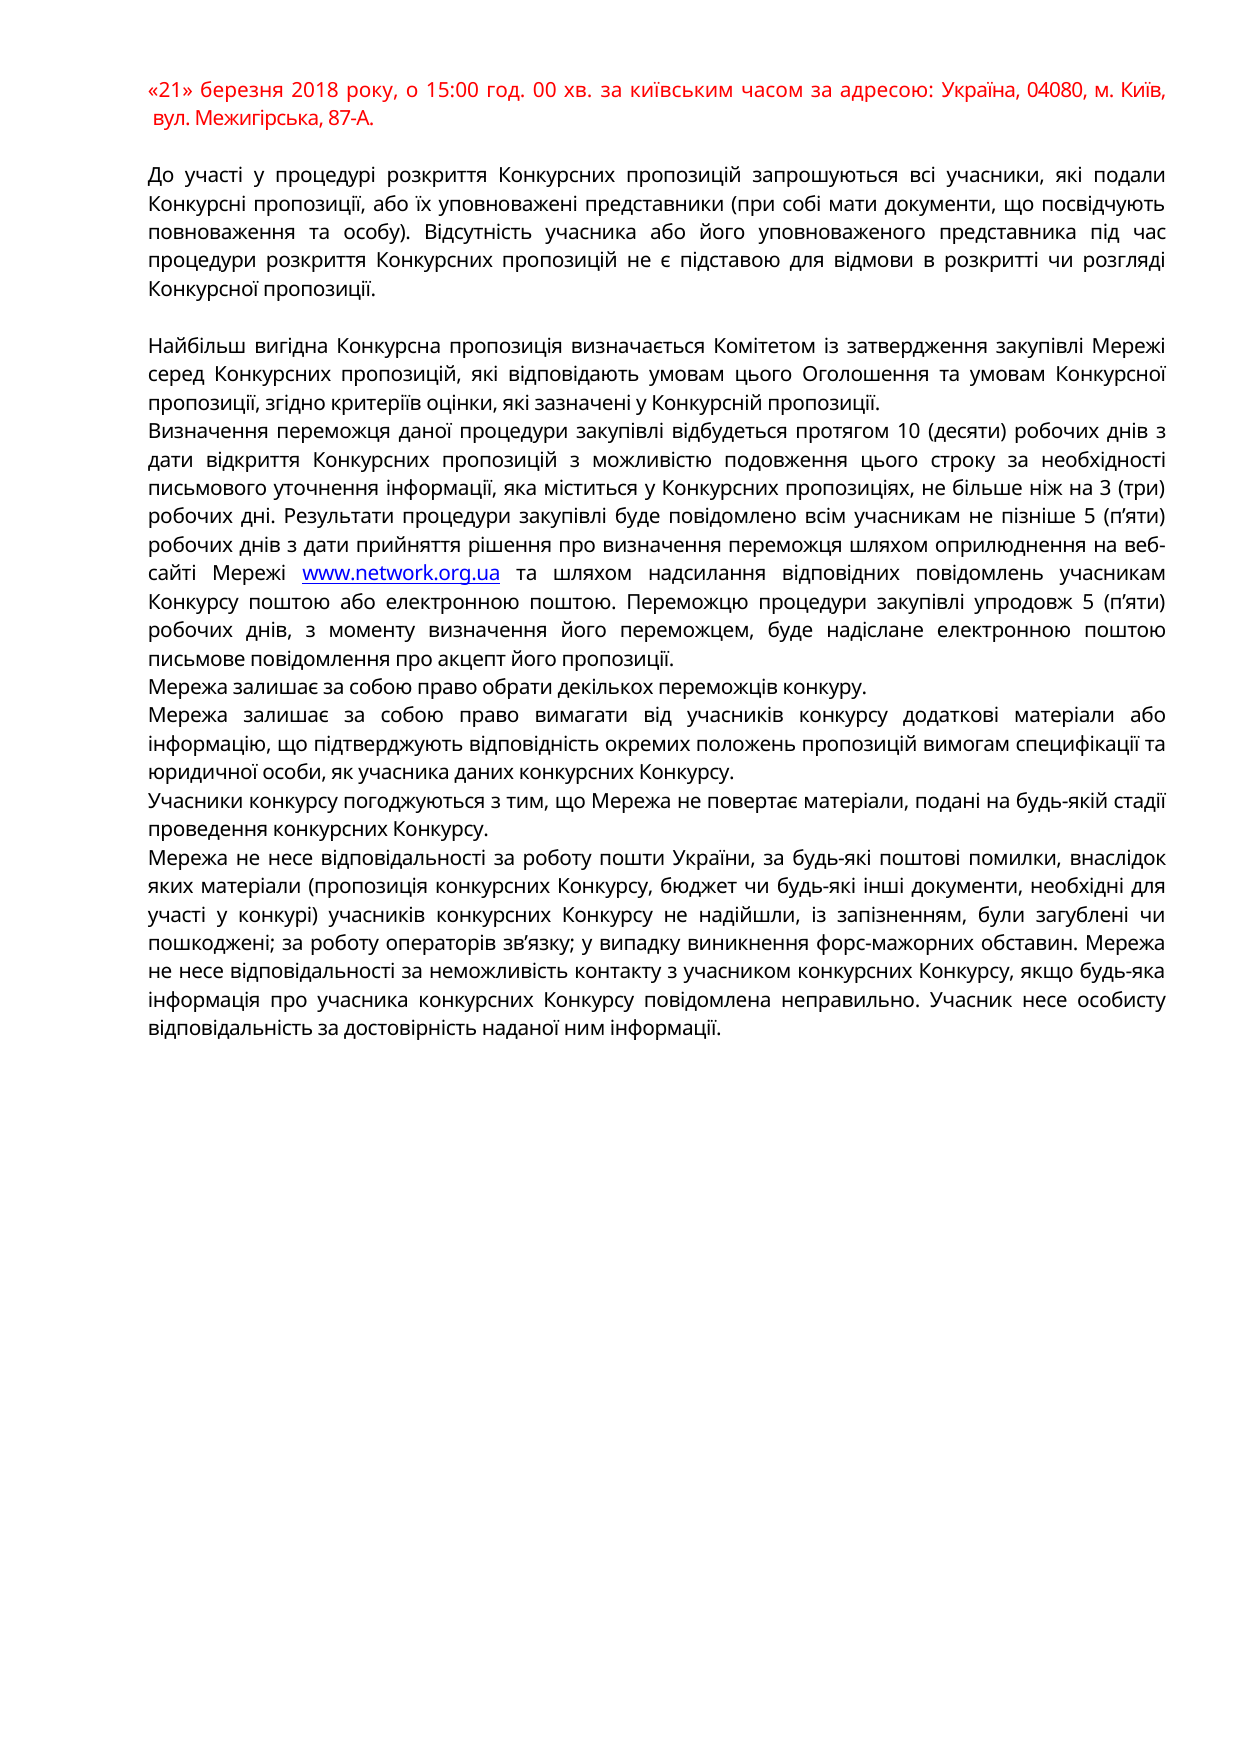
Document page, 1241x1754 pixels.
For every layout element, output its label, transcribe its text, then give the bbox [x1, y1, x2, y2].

text Мережа не несе відповідальності за роботу пошти України, за будь-які поштові помилки, внаслідок яких матеріали (пропозиція конкурсних Конкурсу, бюджет чи будь-які інші документи, необхідні для участі у конкурі) учасників конкурсних Конкурсу не надійшли, із запізненням, були загублені чи пошкоджені; за роботу операторів зв’язку; у випадку виникнення форс-мажорних обставин. Мережа не несе відповідальності за неможливість контакту з учасником конкурсних Конкурсу, якщо будь-яка інформація про учасника конкурсних Конкурсу повідомлена неправильно. Учасник несе особисту відповідальність за достовірність наданої ним інформації. [148, 843, 1167, 1042]
text Мережа залишає за собою право обрати декількох переможців конкуру. [148, 672, 1167, 701]
text Найбільш вигідна Конкурсна пропозиція визначається Комітетом із затвердження закупівлі Мережі серед Конкурсних пропозицій, які відповідають умовам цього Оголошення та умовам Конкурсної пропозиції, згідно критеріїв оцінки, які зазначені у Конкурсній пропозиції. [148, 331, 1167, 416]
text Мережа залишає за собою право вимагати від учасників конкурсу додаткові матеріали або інформацію, що підтверджують відповідність окремих положень пропозицій вимогам специфікації та юридичної особи, як учасника даних конкурсних Конкурсу. [148, 701, 1167, 786]
text До участі у процедурі розкриття Конкурсних пропозицій запрошуються всі учасники, які подали Конкурсні пропозиції, або їх уповноважені представники (при собі мати документи, що посвідчують повноваження та особу). Відсутність учасника або його уповноваженого представника під час процедури розкриття Конкурсних пропозицій не є підставою для відмови в розкритті чи розгляді Конкурсної пропозиції. [148, 160, 1167, 302]
text «21» березня 2018 року, о 15:00 год. 00 хв. за київським часом за адресою: Україна, 04080, м. Київ, вул. Межигірська, 87-А. [148, 75, 1167, 132]
text Учасники конкурсу погоджуються з тим, що Мережа не повертає матеріали, подані на будь-якій стадії проведення конкурсних Конкурсу. [148, 786, 1167, 843]
text Визначення переможця даної процедури закупівлі відбудеться протягом 10 (десяти) робочих днів з дати відкриття Конкурсних пропозицій з можливістю подовження цього строку за необхідності письмового уточнення інформації, яка міститься у Конкурсних пропозиціях, не більше ніж на 3 (три) робочих дні. Результати процедури закупівлі буде повідомлено всім учасникам не пізніше 5 (п’яти) робочих днів з дати прийняття рішення про визначення переможця шляхом оприлюднення на веб-сайті Мережі www.network.org.ua та шляхом надсилання відповідних повідомлень учасникам Конкурсу поштою або електронною поштою. Переможцю процедури закупівлі упродовж 5 (п’яти) робочих днів, з моменту визначення його переможцем, буде надіслане електронною поштою письмове повідомлення про акцепт його пропозиції. [148, 416, 1167, 672]
